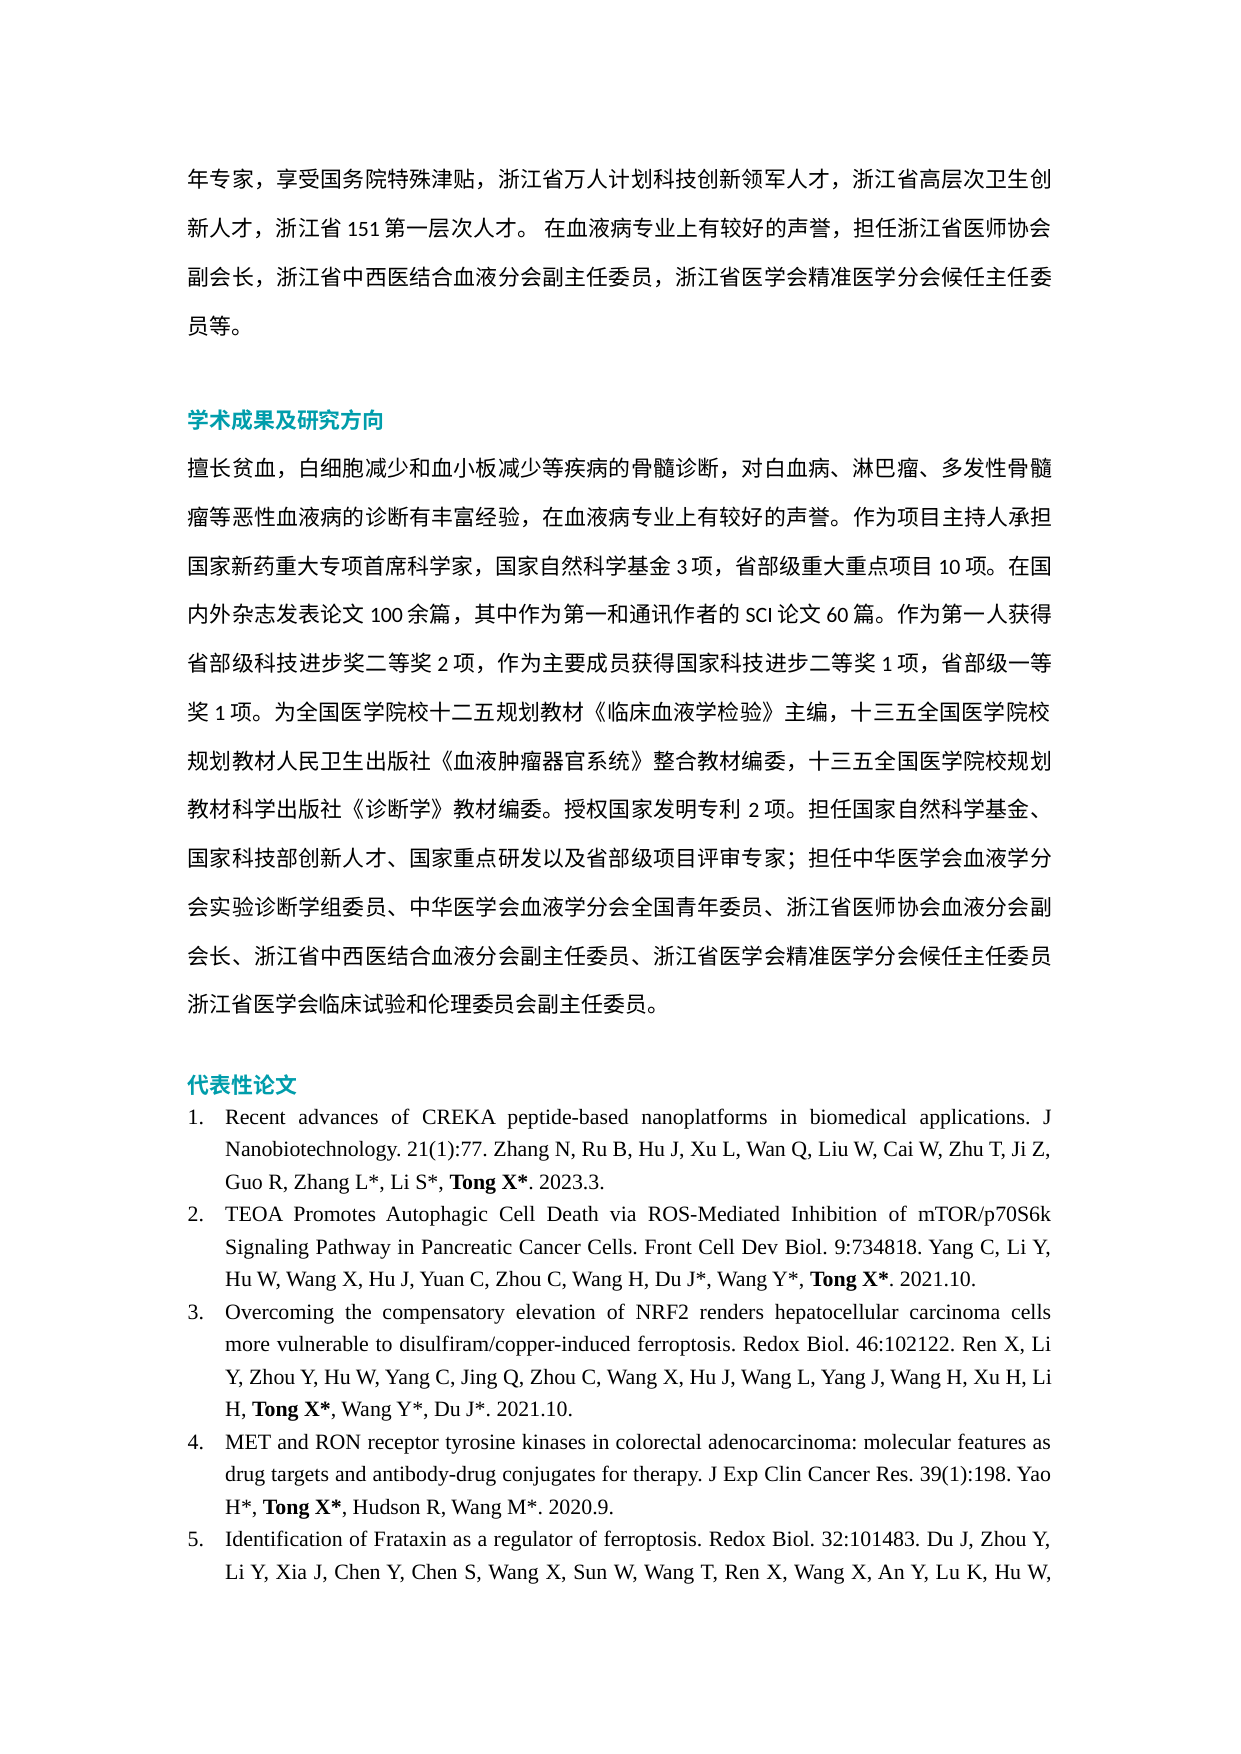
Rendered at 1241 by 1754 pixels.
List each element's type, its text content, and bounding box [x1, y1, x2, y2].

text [187, 162, 1053, 341]
list Recent advances of CREKA peptide-based nanoplatforms in biomedical applications. J Nanobiotechnology. 21(1):77. Zhang N, Ru B, Hu J, Xu L, Wan Q, Liu W, Cai W, Zhu T, Ji Z, Guo R, Zhang L*, Li S*, Tong X*. 2023.3. [187, 1100, 1053, 1198]
text 擅长贫血，白细胞减少和血小板减少等疾病的骨髓诊断，对白血病、淋巴瘤、多发性骨髓瘤等恶性血液病的诊断有丰富经验，在血液病专业上有较好的声誉。作为项目主持人承担国家新药重大专项首席科学家，国家自然科学基金3项，省部级重大重点项目10项。在国内外杂志发表论文100余篇，其中作为第一和通讯作者的SCI论文60篇。作为第一人获得省部级科技进步奖二等奖2项，作为主要成员获得国家科技进步二等奖1项，省部级一等奖1项。为全国医学院校十二五规划教材《临床血液学检验》主编，十三五全国医学院校规划教材人民卫生出版社《血液肿瘤器官系统》整合教材编委，十三五全国医学院校规划教材科学出版社《诊断学》教材编委。授权国家发明专利2项。担任国家自然科学基金、国家科技部创新人才、国家重点研发以及省部级项目评审专家；担任中华医学会血液学分会实验诊断学组委员、中华医学会血液学分会全国青年委员、浙江省医师协会血液分会副会长、浙江省中西医结合血液分会副主任委员、浙江省医学会精准医学分会候任主任委员、浙江省医学会临床试验和伦理委员会副主任委员。 [187, 451, 1053, 1019]
list MET and RON receptor tyrosine kinases in colorectal adenocarcinoma: molecular features as drug targets and antibody-drug conjugates for therapy. J Exp Clin Cancer Res. 39(1):198. Yao H*, Tong X*, Hudson R, Wang M*. 2020.9. [187, 1425, 1053, 1523]
text 学术成果及研究方向 [187, 402, 1053, 435]
text 代表性论文 [187, 1068, 1053, 1100]
list Overcoming the compensatory elevation of NRF2 renders hepatocellular carcinoma cells more vulnerable to disulfiram/copper-induced ferroptosis. Redox Biol. 46:102122. Ren X, Li Y, Zhou Y, Hu W, Yang C, Jing Q, Zhou C, Wang X, Hu J, Wang L, Yang J, Wang H, Xu H, Li H, Tong X*, Wang Y*, Du J*. 2021.10. [187, 1295, 1053, 1425]
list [187, 1523, 1053, 1588]
list TEOA Promotes Autophagic Cell Death via ROS-Mediated Inhibition of mTOR/p70S6k Signaling Pathway in Pancreatic Cancer Cells. Front Cell Dev Biol. 9:734818. Yang C, Li Y, Hu W, Wang X, Hu J, Yuan C, Zhou C, Wang H, Du J*, Wang Y*, Tong X*. 2021.10. [187, 1198, 1053, 1295]
